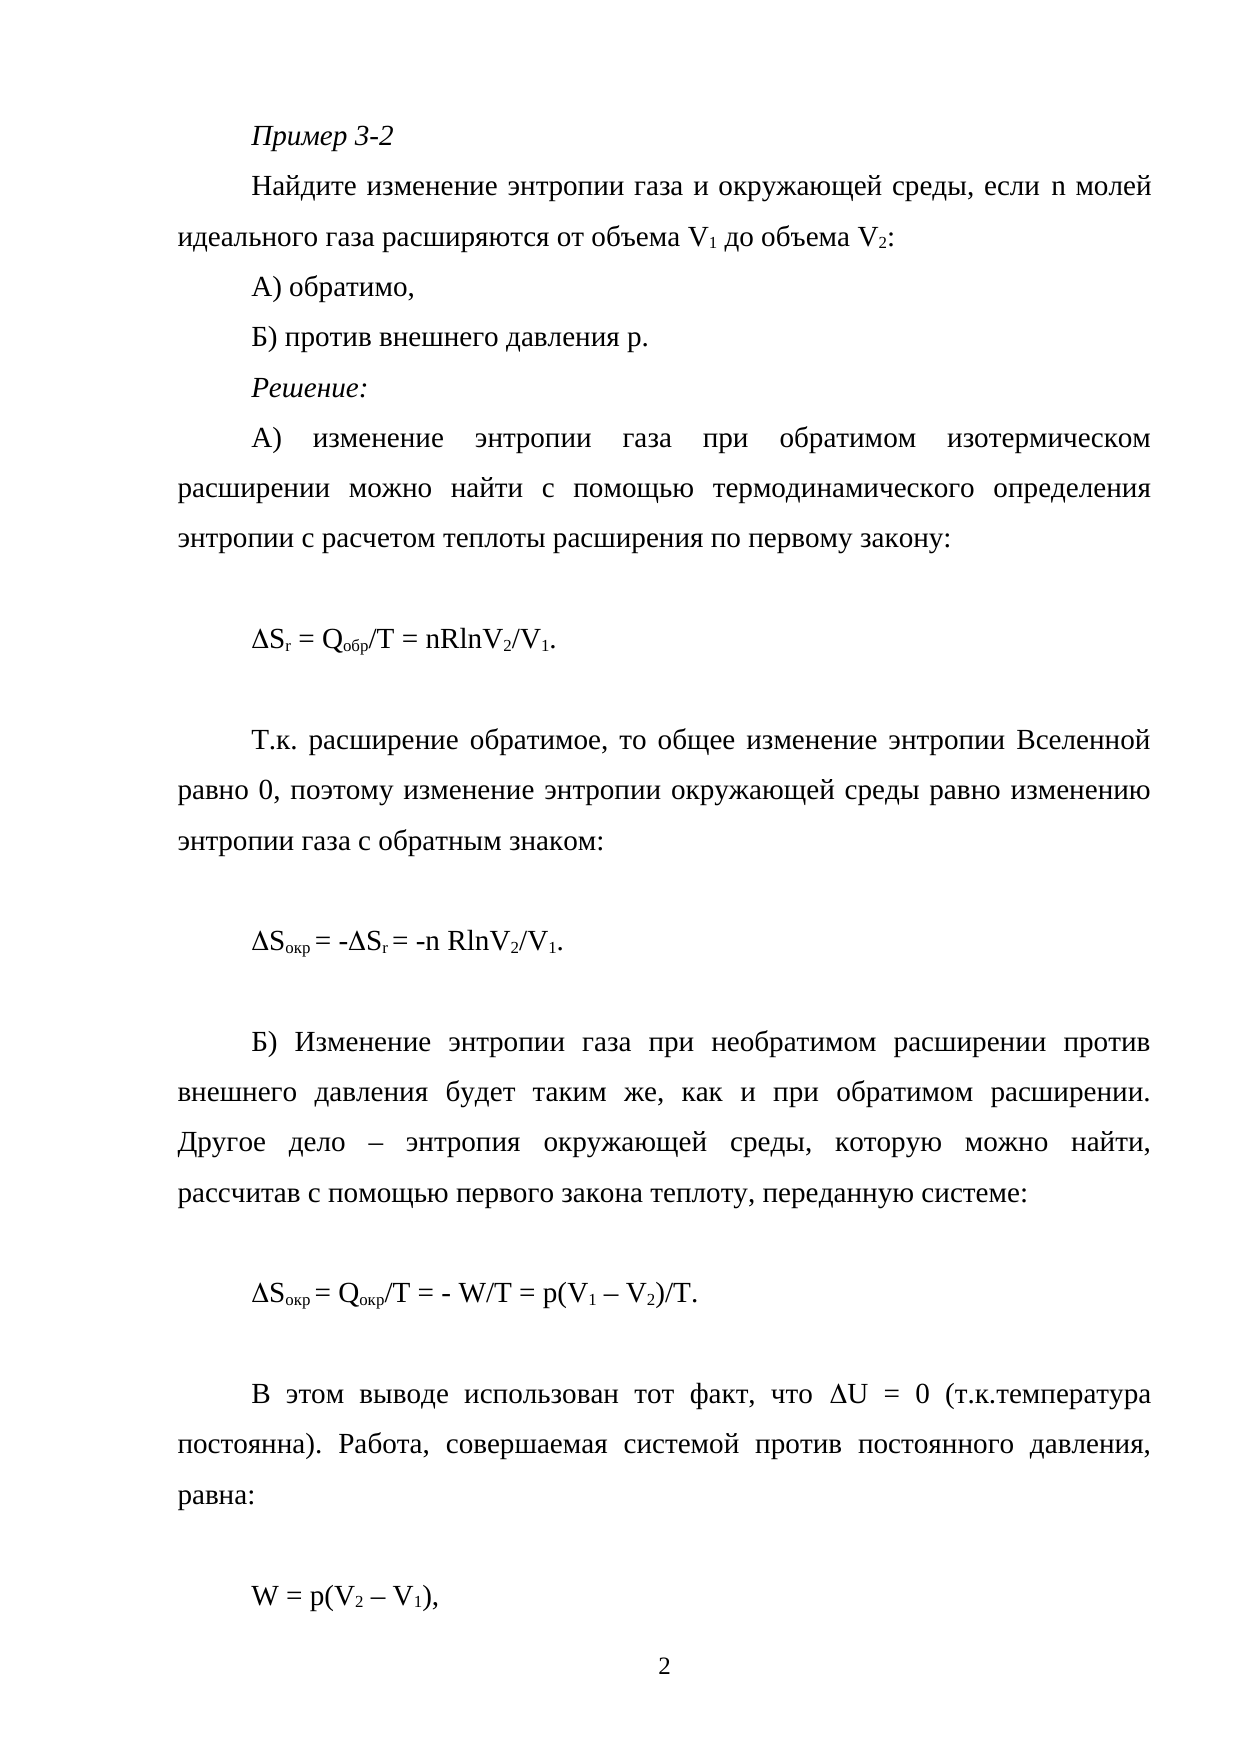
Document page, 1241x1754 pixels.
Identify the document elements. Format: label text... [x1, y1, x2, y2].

text А) изменение энтропии газа при обратимом изотермическом расширении можно найти с помощью термодинамического определения энтропии с расчетом теплоты расширения по первому закону: [177, 420, 1152, 554]
text Найдите изменение энтропии газа и окружающей среды, если n молей идеального газа расширяются от объема V1 до объема V2: [177, 168, 1152, 252]
text W = р(V2 – V1), [177, 1578, 1152, 1611]
text А) обратимо, [177, 269, 1152, 303]
text Sокр = Qокр/T = - W/Т = р(V1 – V2)/Т. [177, 1276, 1152, 1309]
text Решение: [177, 370, 1152, 403]
text Sr = Qобр/T = nRlnV2/V1. [177, 621, 1152, 655]
text Т.к. расширение обратимое, то общее изменение энтропии Вселенной равно 0, поэтому изменение энтропии окружающей среды равно изменению энтропии газа с обратным знаком: [177, 722, 1152, 856]
text Б) Изменение энтропии газа при необратимом расширении против внешнего давления будет таким же, как и при обратимом расширении. Другое дело – энтропия окружающей среды, которую можно найти, рассчитав с помощью первого закона теплоту, переданную системе: [177, 1024, 1152, 1208]
text Б) против внешнего давления р. [177, 319, 1152, 353]
text Sокр = -Sr = -n RlnV2/V1. [177, 923, 1152, 957]
text Пример 3-2 [177, 118, 1152, 152]
text В этом выводе использован тот факт, что U = 0 (т.к.температура постоянна). Работа, совершаемая системой против постоянного давления, равна: [177, 1376, 1152, 1511]
